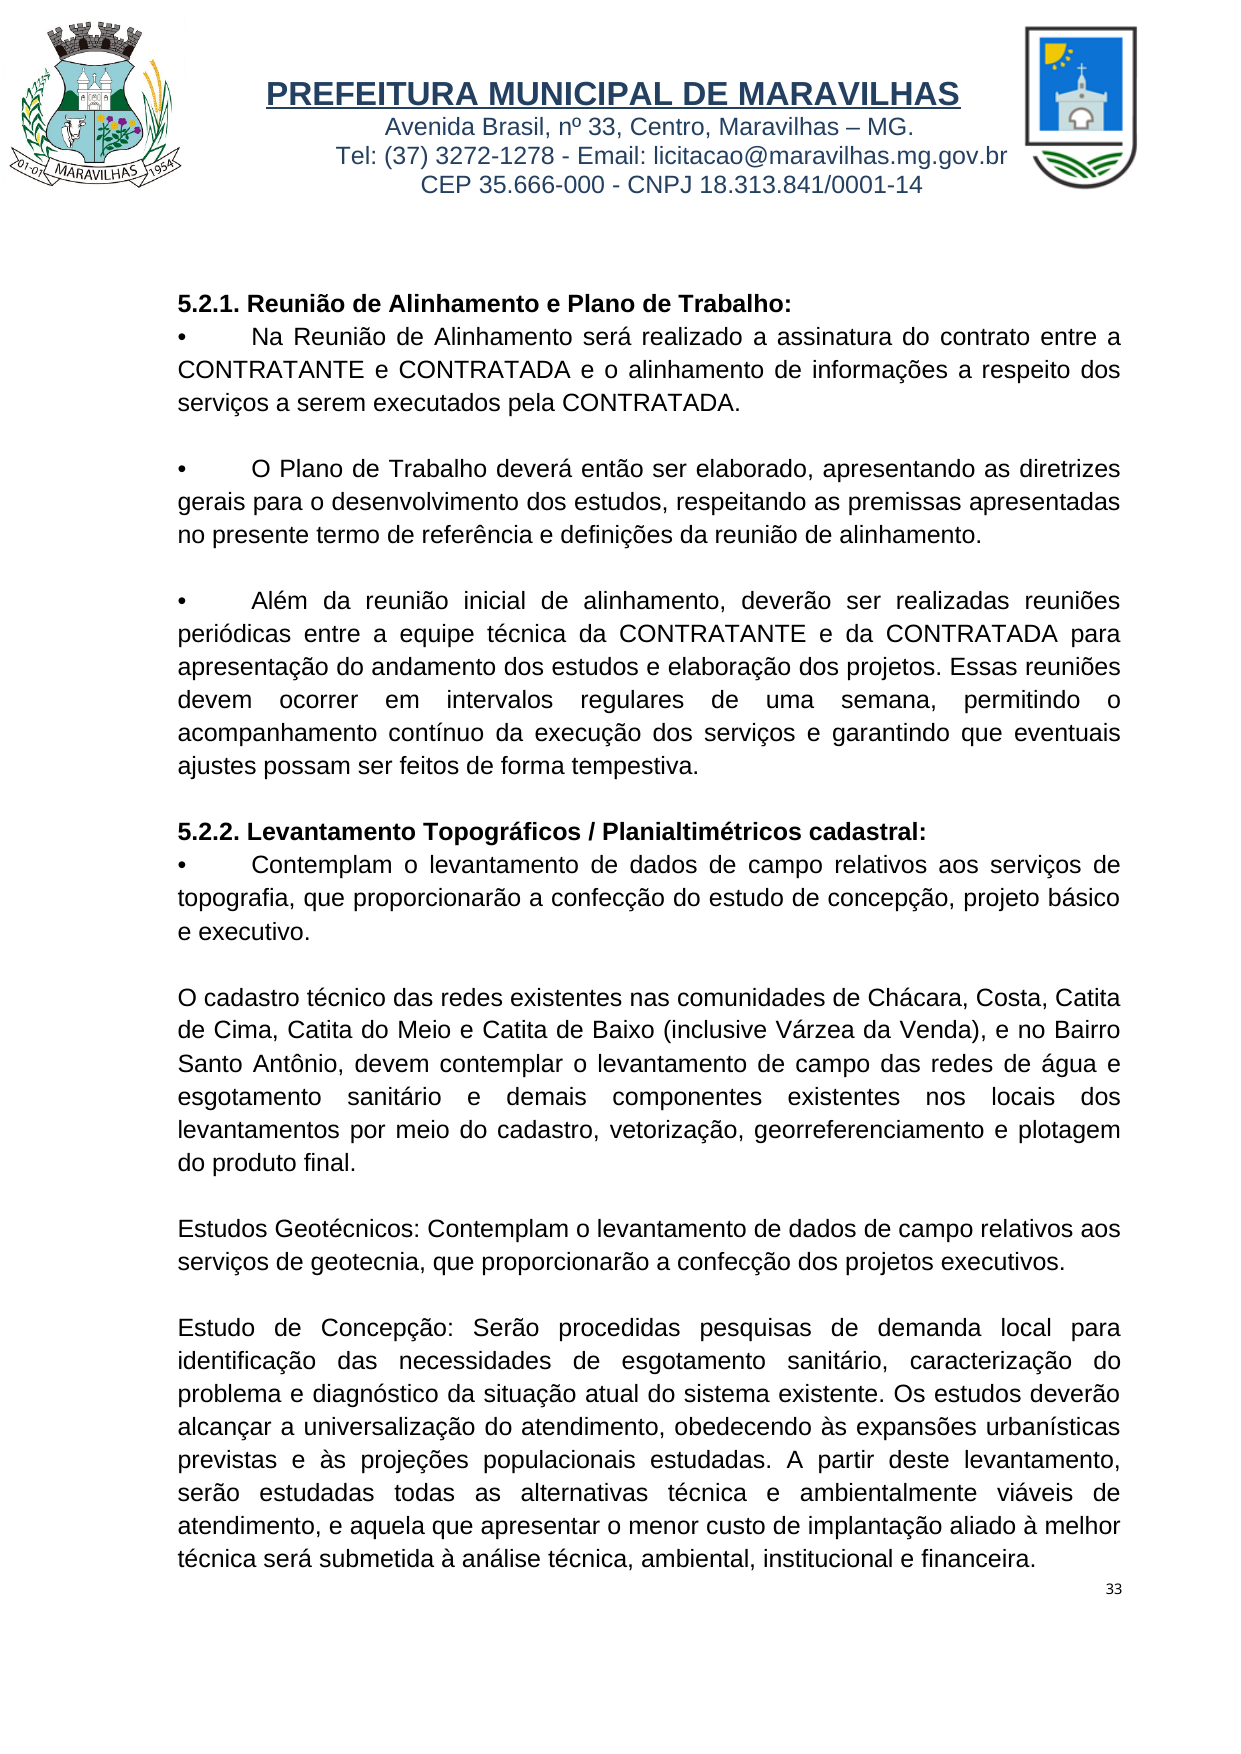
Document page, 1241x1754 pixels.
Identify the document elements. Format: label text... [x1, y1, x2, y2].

text 5.2.2. Levantamento Topográficos / Planialtimétricos cadastral: [177, 817, 1122, 846]
text • Na Reunião de Alinhamento será realizado a assinatura do contrato entre a CONTRATANTE e CONTRATADA e o alinhamento de informações a respeito dos serviços a serem executados pela CONTRATADA. [177, 322, 1122, 417]
text • O Plano de Trabalho deverá então ser elaborado, apresentando as diretrizes gerais para o desenvolvimento dos estudos, respeitando as premissas apresentadas no presente termo de referência e definições da reunião de alinhamento. [177, 454, 1122, 549]
text Estudo de Concepção: Serão procedidas pesquisas de demanda local para identificação das necessidades de esgotamento sanitário, caracterização do problema e diagnóstico da situação atual do sistema existente. Os estudos deverão alcançar a universalização do atendimento, obedecendo às expansões urbanísticas previstas e às projeções populacionais estudadas. A partir deste levantamento, serão estudadas todas as alternativas técnica e ambientalmente viáveis de atendimento, e aquela que apresentar o menor custo de implantação aliado à melhor técnica será submetida à análise técnica, ambiental, institucional e financeira. [177, 1313, 1122, 1573]
text O cadastro técnico das redes existentes nas comunidades de Chácara, Costa, Catita de Cima, Catita do Meio e Catita de Baixo (inclusive Várzea da Venda), e no Bairro Santo Antônio, devem contemplar o levantamento de campo das redes de água e esgotamento sanitário e demais componentes existentes nos locais dos levantamentos por meio do cadastro, vetorização, georreferenciamento e plotagem do produto final. [177, 982, 1122, 1176]
text • Contemplam o levantamento de dados de campo relativos aos serviços de topografia, que proporcionarão a confecção do estudo de concepção, projeto básico e executivo. [177, 850, 1122, 945]
picture [1012, 17, 1151, 199]
text • Além da reunião inicial de alinhamento, deverão ser realizadas reuniões periódicas entre a equipe técnica da CONTRATANTE e da CONTRATADA para apresentação do andamento dos estudos e elaboração dos projetos. Essas reuniões devem ocorrer em intervalos regulares de uma semana, permitindo o acompanhamento contínuo da execução dos serviços e garantindo que eventuais ajustes possam ser feitos de forma tempestiva. [177, 586, 1122, 780]
text 5.2.1. Reunião de Alinhamento e Plano de Trabalho: [177, 289, 1122, 318]
picture [3, 16, 186, 190]
text Estudos Geotécnicos: Contemplam o levantamento de dados de campo relativos aos serviços de geotecnia, que proporcionarão a confecção dos projetos executivos. [177, 1214, 1122, 1275]
